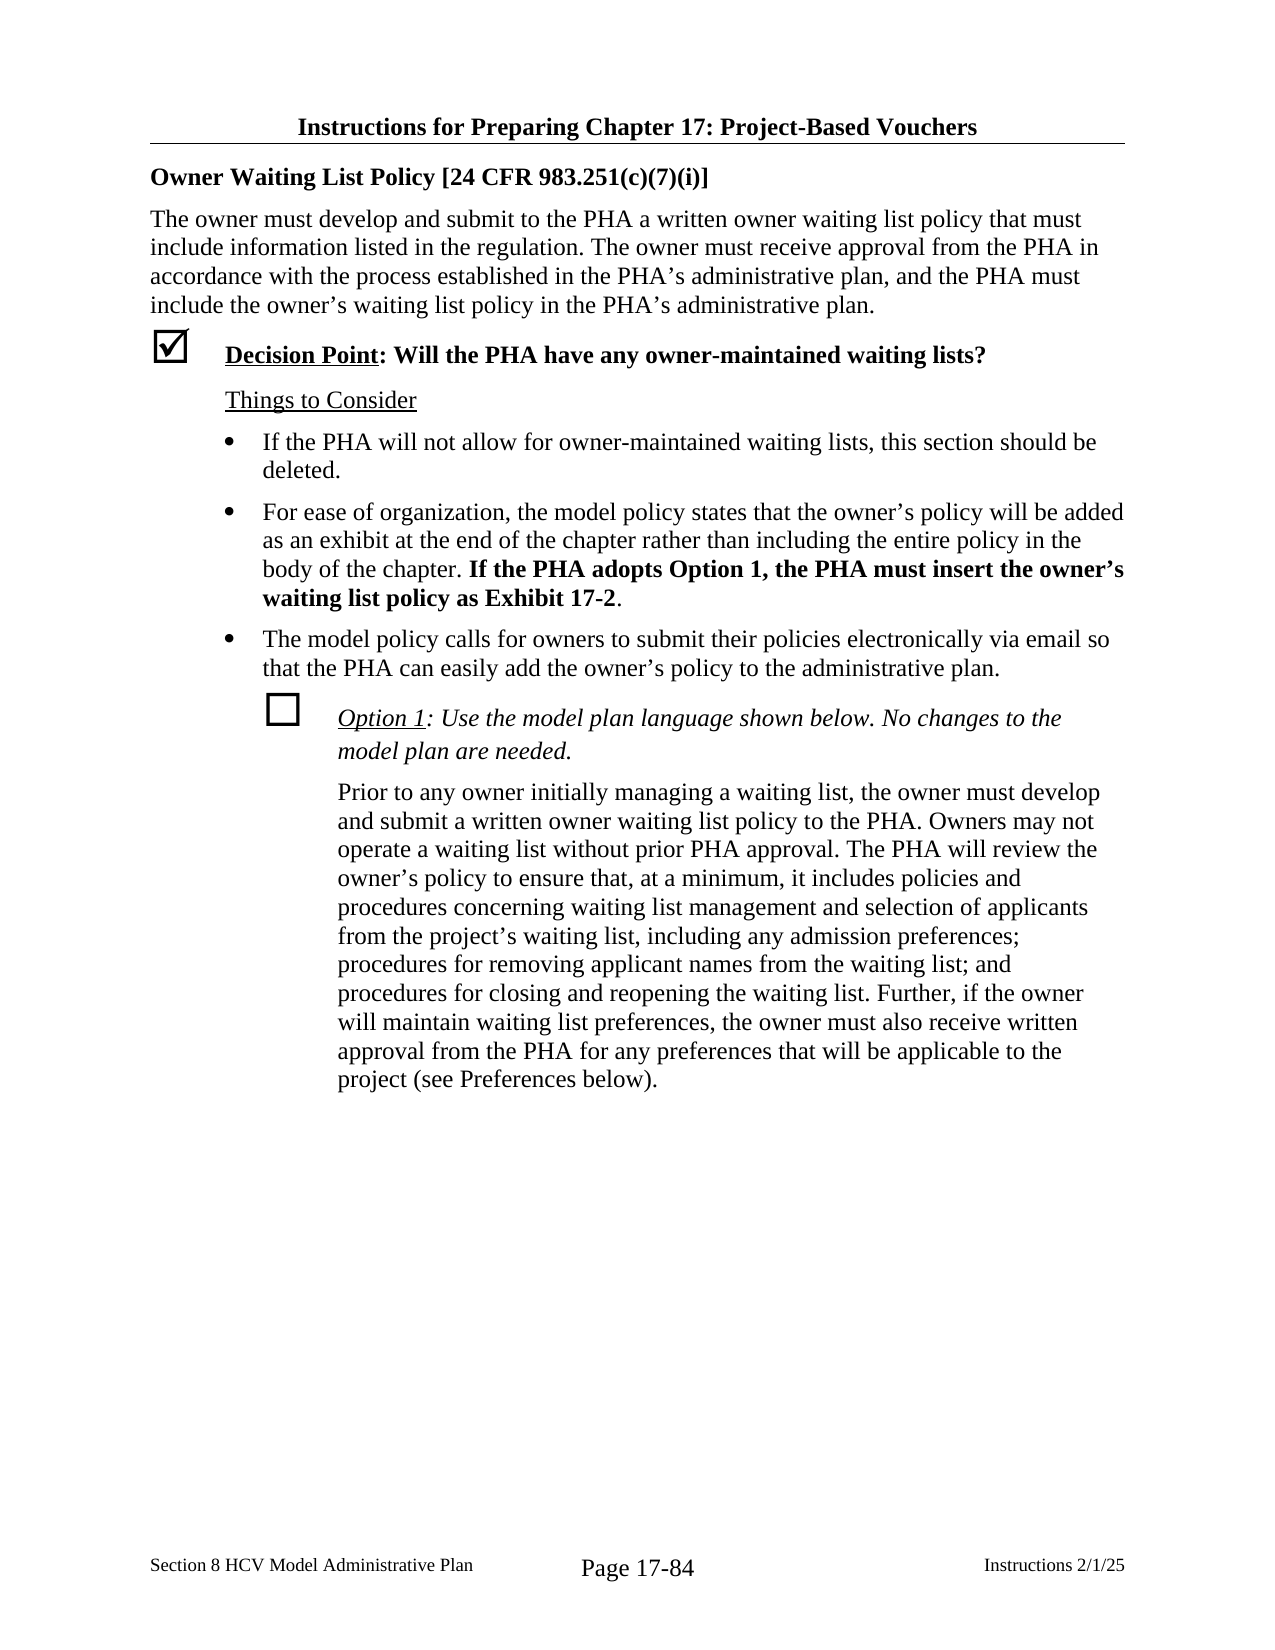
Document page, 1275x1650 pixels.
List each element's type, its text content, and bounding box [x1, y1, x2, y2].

text Option 1: Use the model plan language shown below. No changes to the model plan are needed. [262, 694, 1125, 764]
list For ease of organization, the model policy states that the owner’s policy will be added as an exhibit at the end of the chapter rather than including the entire policy in the body of the chapter. If the PHA adopts Option 1, the PHA must insert the owner’s waiting list policy as Exhibit 17-2. [225, 497, 1125, 612]
text Things to Consider [225, 385, 1125, 414]
list If the PHA will not allow for owner-maintained waiting lists, this section should be deleted. [225, 427, 1125, 484]
text The owner must develop and submit to the PHA a written owner waiting list policy that must include information listed in the regulation. The owner must receive approval from the PHA in accordance with the process established in the PHA’s administrative plan, and the PHA must include the owner’s waiting list policy in the PHA’s administrative plan. [150, 204, 1125, 319]
list The model policy calls for owners to submit their policies electronically via email so that the PHA can easily add the owner’s policy to the administrative plan. [225, 624, 1125, 682]
text Decision Point: Will the PHA have any owner-maintained waiting lists? [150, 331, 1125, 373]
text Prior to any owner initially managing a waiting list, the owner must develop and submit a written owner waiting list policy to the PHA. Owners may not operate a waiting list without prior PHA approval. The PHA will review the owner’s policy to ensure that, at a minimum, it includes policies and procedures concerning waiting list management and selection of applicants from the project’s waiting list, including any admission preferences; procedures for removing applicant names from the waiting list; and procedures for closing and reopening the waiting list. Further, if the owner will maintain waiting list preferences, the owner must also receive written approval from the PHA for any preferences that will be applicable to the project (see Preferences below). [337, 777, 1125, 1093]
text Owner Waiting List Policy [24 CFR 983.251(c)(7)(i)] [150, 162, 1125, 191]
